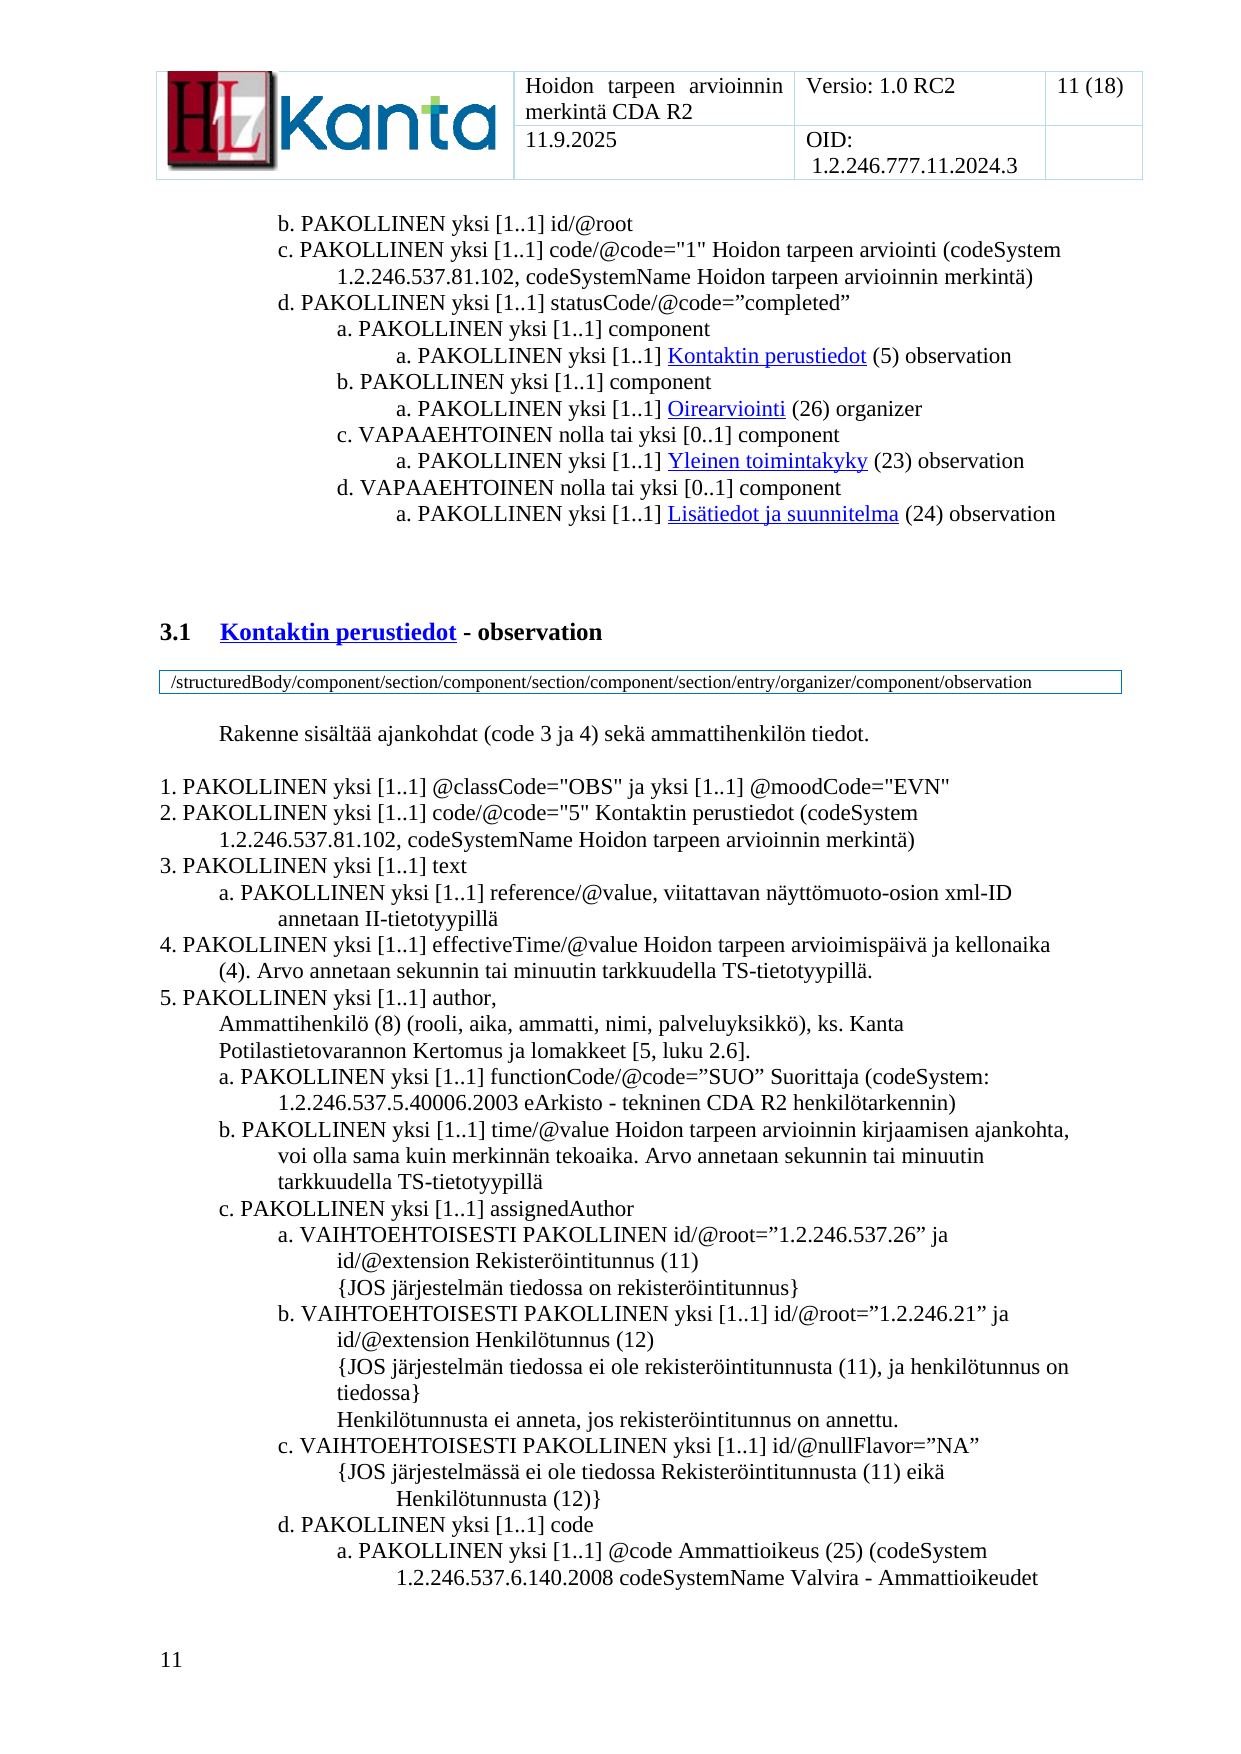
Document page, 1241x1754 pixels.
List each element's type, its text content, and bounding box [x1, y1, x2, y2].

text c. VAPAAEHTOINEN nolla tai yksi [0..1] component [337, 421, 1081, 447]
text a. PAKOLLINEN yksi [1..1] Lisätiedot ja suunnitelma (24) observation [396, 500, 1081, 526]
picture [167, 71, 279, 171]
text a. PAKOLLINEN yksi [1..1] functionCode/@code=”SUO” Suorittaja (codeSystem: 1.2.246.537.5.40006.2003 eArkisto - tekninen CDA R2 henkilötarkennin) [218, 1063, 1081, 1116]
text {JOS järjestelmässä ei ole tiedossa Rekisteröintitunnusta (11) eikä Henkilötunnusta (12)} [337, 1458, 1081, 1511]
text a. PAKOLLINEN yksi [1..1] Oirearviointi (26) organizer [396, 394, 1081, 421]
table_header /structuredBody/component/section/component/section/component/section/entry/organizer/component/observation [160, 671, 1121, 693]
text b. PAKOLLINEN yksi [1..1] time/@value Hoidon tarpeen arvioinnin kirjaamisen ajankohta, voi olla sama kuin merkinnän tekoaika. Arvo annetaan sekunnin tai minuutin tarkkuudella TS-tietotyypillä [218, 1116, 1081, 1195]
subtitle Kontaktin perustiedot - observation [159, 617, 1081, 645]
text a. PAKOLLINEN yksi [1..1] component [337, 316, 1081, 342]
text Rakenne sisältää ajankohdat (code 3 ja 4) sekä ammattihenkilön tiedot. [218, 720, 1081, 747]
text b. VAIHTOEHTOISESTI PAKOLLINEN yksi [1..1] id/@root=”1.2.246.21” ja id/@extension Henkilötunnus (12) {JOS järjestelmän tiedossa ei ole rekisteröintitunnusta (11), ja henkilötunnus on tiedossa} Henkilötunnusta ei anneta, jos rekisteröintitunnus on annettu. [278, 1300, 1081, 1432]
text c. PAKOLLINEN yksi [1..1] code/@code="1" Hoidon tarpeen arviointi (codeSystem 1.2.246.537.81.102, codeSystemName Hoidon tarpeen arvioinnin merkintä) [278, 236, 1081, 289]
text 2. PAKOLLINEN yksi [1..1] code/@code="5" Kontaktin perustiedot (codeSystem 1.2.246.537.81.102, codeSystemName Hoidon tarpeen arvioinnin merkintä) [159, 799, 1081, 852]
text 1. PAKOLLINEN yksi [1..1] @classCode="OBS" ja yksi [1..1] @moodCode="EVN" [159, 773, 1081, 799]
text 3. PAKOLLINEN yksi [1..1] text [159, 852, 1081, 878]
text d. PAKOLLINEN yksi [1..1] code [278, 1511, 1081, 1537]
picture [281, 96, 496, 150]
text 4. PAKOLLINEN yksi [1..1] effectiveTime/@value Hoidon tarpeen arvioimispäivä ja kellonaika (4). Arvo annetaan sekunnin tai minuutin tarkkuudella TS-tietotyypillä. [159, 931, 1081, 984]
text a. PAKOLLINEN yksi [1..1] reference/@value, viitattavan näyttömuoto-osion xml-ID annetaan II-tietotyypillä [218, 878, 1081, 931]
text c. VAIHTOEHTOISESTI PAKOLLINEN yksi [1..1] id/@nullFlavor=”NA” [278, 1432, 1081, 1458]
text b. PAKOLLINEN yksi [1..1] component [337, 368, 1081, 394]
text c. PAKOLLINEN yksi [1..1] assignedAuthor [218, 1195, 1081, 1221]
text a. VAIHTOEHTOISESTI PAKOLLINEN id/@root=”1.2.246.537.26” ja id/@extension Rekisteröintitunnus (11) {JOS järjestelmän tiedossa on rekisteröintitunnus} [278, 1221, 1081, 1300]
text a. PAKOLLINEN yksi [1..1] Kontaktin perustiedot (5) observation [396, 342, 1081, 368]
text d. VAPAAEHTOINEN nolla tai yksi [0..1] component [337, 474, 1081, 500]
text b. PAKOLLINEN yksi [1..1] id/@root [278, 210, 1081, 236]
text 5. PAKOLLINEN yksi [1..1] author, Ammattihenkilö (8) (rooli, aika, ammatti, nimi, palveluyksikkö), ks. Kanta Potilastietovarannon Kertomus ja lomakkeet [5, luku 2.6]. [159, 984, 1081, 1063]
text d. PAKOLLINEN yksi [1..1] statusCode/@code=”completed” [278, 289, 1081, 316]
text a. PAKOLLINEN yksi [1..1] Yleinen toimintakyky (23) observation [396, 447, 1081, 474]
